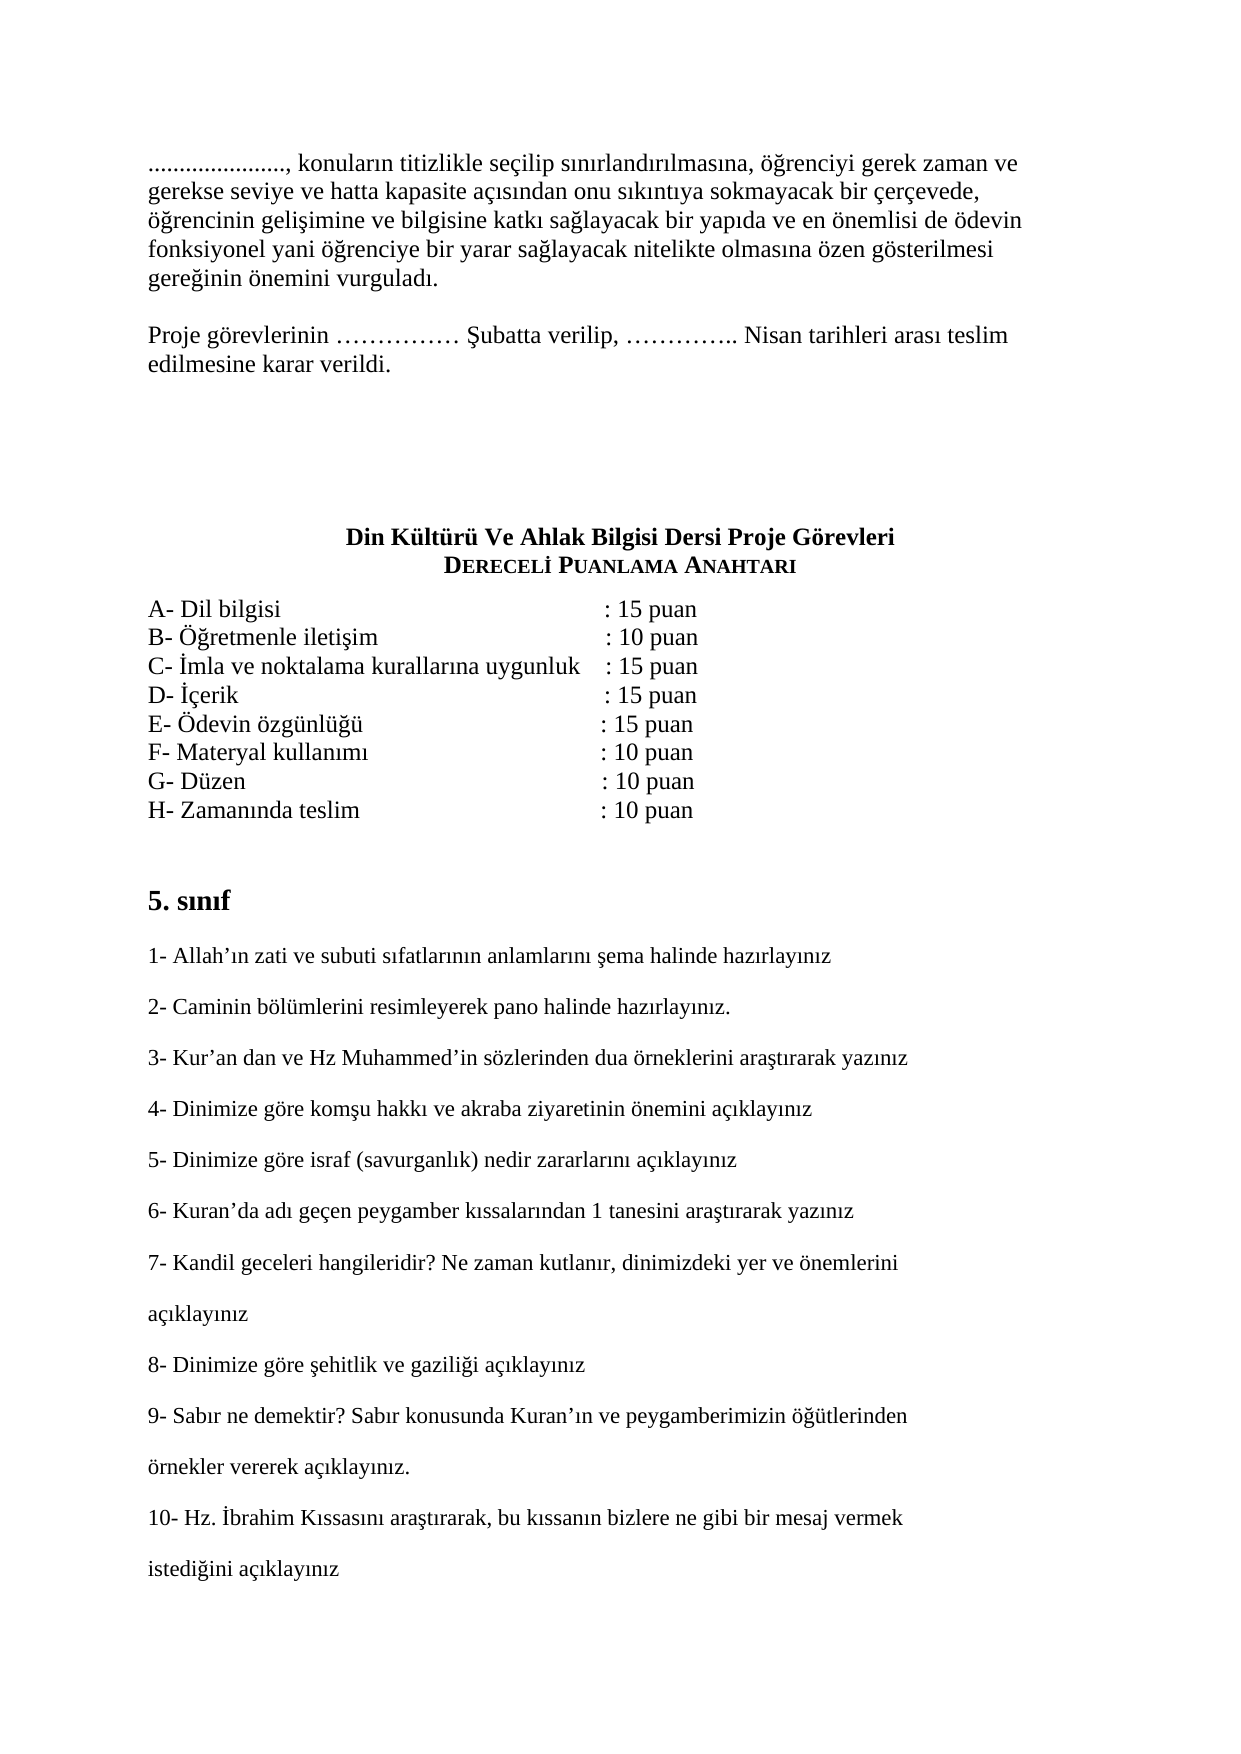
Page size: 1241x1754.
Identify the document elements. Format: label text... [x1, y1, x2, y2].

text 3- Kur’an dan ve Hz Muhammed’in sözlerinden dua örneklerini araştırarak yazınız [148, 1044, 1093, 1071]
text H- Zamanında teslim : 10 puan [148, 795, 1093, 824]
text açıklayınız [148, 1300, 1093, 1326]
text F- Materyal kullanımı : 10 puan [148, 737, 1093, 766]
text 4- Dinimize göre komşu hakkı ve akraba ziyaretinin önemini açıklayınız [148, 1096, 1093, 1122]
text Proje görevlerinin …………… Şubatta verilip, ………….. Nisan tarihleri arası teslim edilmesine karar verildi. [148, 321, 1093, 378]
text 7- Kandil geceleri hangileridir? Ne zaman kutlanır, dinimizdeki yer ve önemlerini [148, 1249, 1093, 1275]
text G- Düzen : 10 puan [148, 766, 1093, 795]
text Dereceli Puanlama Anahtarı [148, 551, 1093, 579]
text E- Ödevin özgünlüğü : 15 puan [148, 709, 1093, 737]
text 1- Allah’ın zati ve subuti sıfatlarının anlamlarını şema halinde hazırlayınız [148, 942, 1093, 969]
text 10- Hz. İbrahim Kıssasını araştırarak, bu kıssanın bizlere ne gibi bir mesaj vermek [148, 1504, 1093, 1530]
text 8- Dinimize göre şehitlik ve gaziliği açıklayınız [148, 1351, 1093, 1377]
text A- Dil bilgisi : 15 puan [148, 594, 1093, 622]
text istediğini açıklayınız [148, 1555, 1093, 1581]
text ......................, konuların titizlikle seçilip sınırlandırılmasına, öğrenciyi gerek zaman ve gerekse seviye ve hatta kapasite açısından onu sıkıntıya sokmayacak bir çerçevede, öğrencinin gelişimine ve bilgisine katkı sağlayacak bir yapıda ve en önemlisi de ödevin fonksiyonel yani öğrenciye bir yarar sağlayacak nitelikte olmasına özen gösterilmesi gereğinin önemini vurguladı. [148, 148, 1093, 291]
text 9- Sabır ne demektir? Sabır konusunda Kuran’ın ve peygamberimizin öğütlerinden [148, 1402, 1093, 1428]
text örnekler vererek açıklayınız. [148, 1453, 1093, 1479]
text 2- Caminin bölümlerini resimleyerek pano halinde hazırlayınız. [148, 993, 1093, 1020]
text B- Öğretmenle iletişim : 10 puan [148, 622, 1093, 651]
text 5. sınıf [148, 883, 1093, 917]
text 6- Kuran’da adı geçen peygamber kıssalarından 1 tanesini araştırarak yazınız [148, 1198, 1093, 1224]
text C- İmla ve noktalama kurallarına uygunluk : 15 puan [148, 651, 1093, 680]
text 5- Dinimize göre israf (savurganlık) nedir zararlarını açıklayınız [148, 1147, 1093, 1173]
text Din Kültürü Ve Ahlak Bilgisi Dersi Proje Görevleri [148, 522, 1093, 551]
text D- İçerik : 15 puan [148, 680, 1093, 709]
